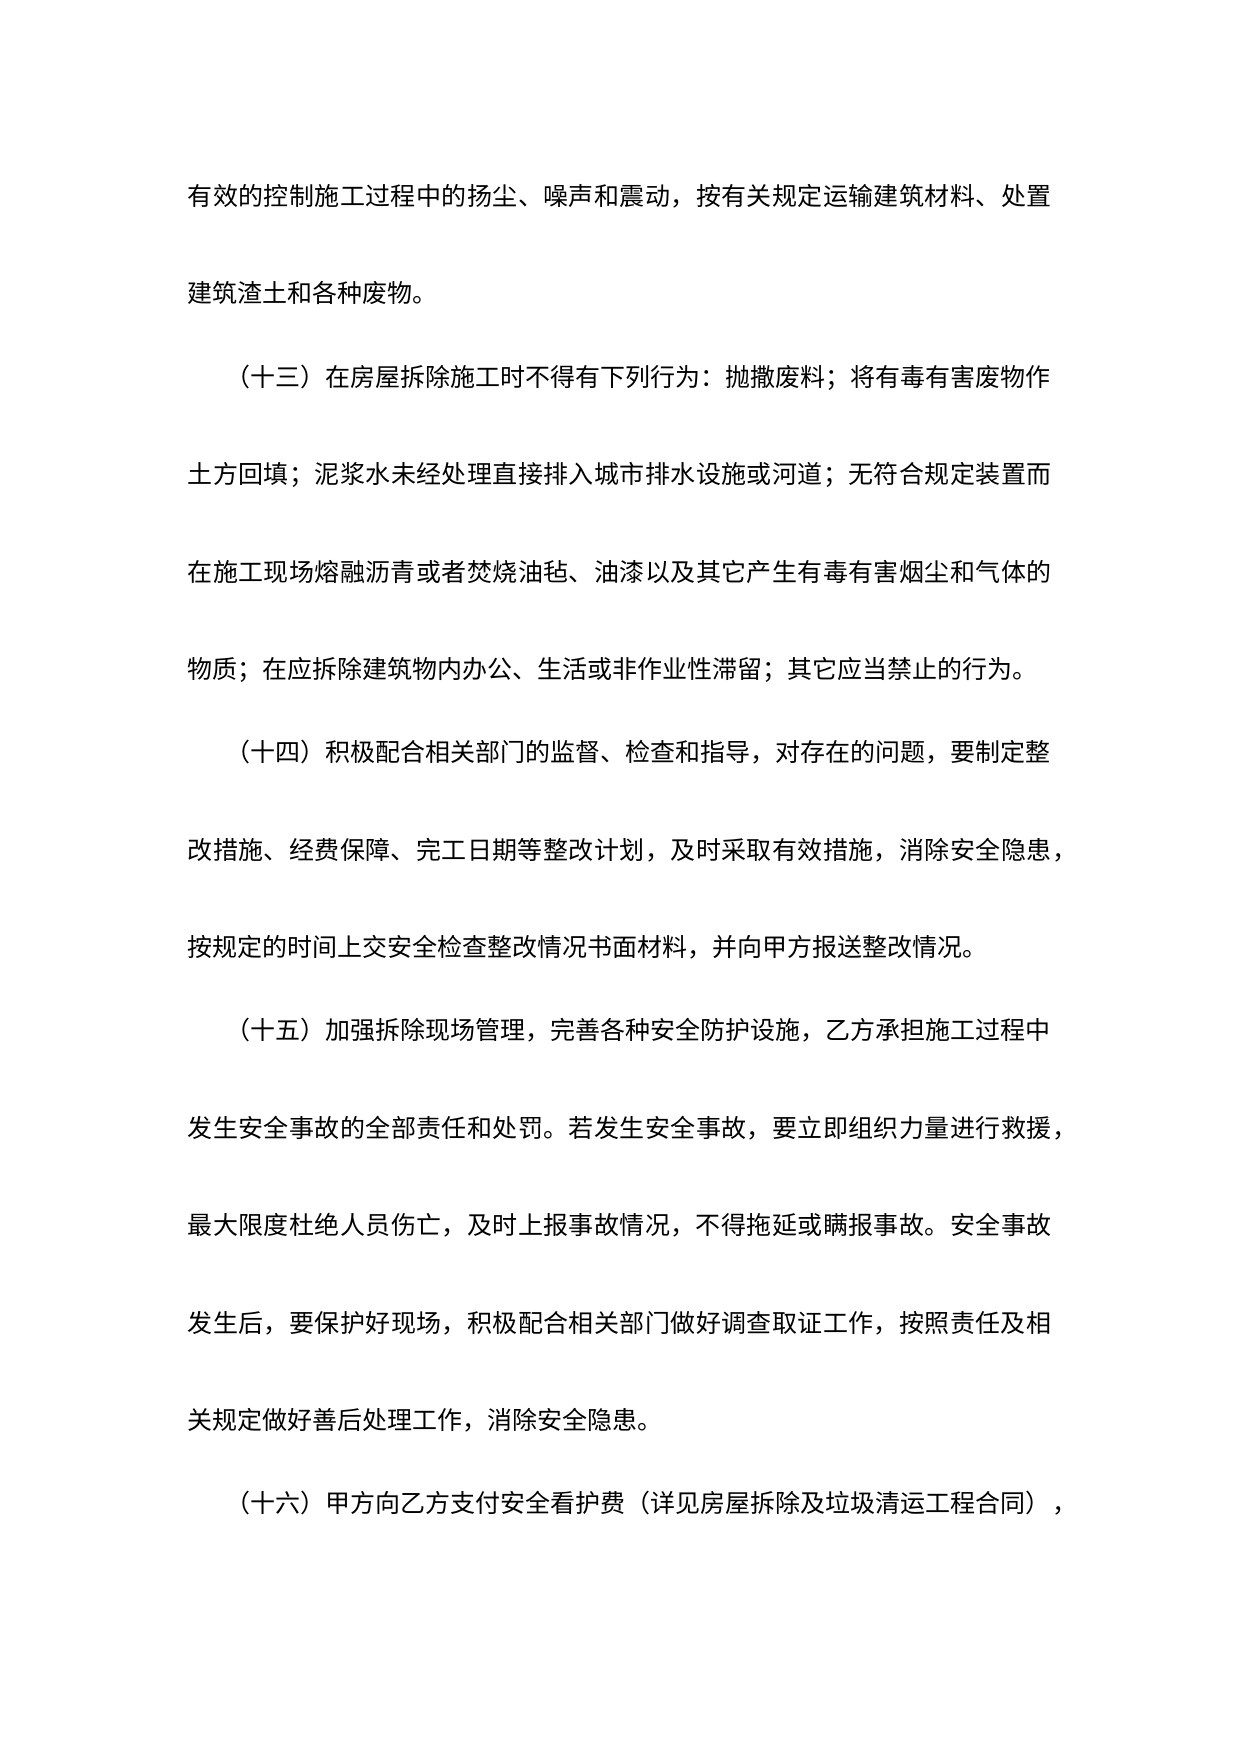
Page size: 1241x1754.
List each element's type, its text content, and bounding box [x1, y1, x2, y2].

text （十五）加强拆除现场管理，完善各种安全防护设施，乙方承担施工过程中发生安全事故的全部责任和处罚。若发生安全事故，要立即组织力量进行救援，最大限度杜绝人员伤亡，及时上报事故情况，不得拖延或瞒报事故。安全事故发生后，要保护好现场，积极配合相关部门做好调查取证工作，按照责任及相关规定做好善后处理工作，消除安全隐患。 [187, 996, 1053, 1451]
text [187, 162, 1053, 324]
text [187, 1469, 1053, 1534]
text （十三）在房屋拆除施工时不得有下列行为：抛撒废料；将有毒有害废物作土方回填；泥浆水未经处理直接排入城市排水设施或河道；无符合规定装置而在施工现场熔融沥青或者焚烧油毡、油漆以及其它产生有毒有害烟尘和气体的物质；在应拆除建筑物内办公、生活或非作业性滞留；其它应当禁止的行为。 [187, 343, 1053, 700]
text （十四）积极配合相关部门的监督、检查和指导，对存在的问题，要制定整改措施、经费保障、完工日期等整改计划，及时采取有效措施，消除安全隐患，按规定的时间上交安全检查整改情况书面材料，并向甲方报送整改情况。 [187, 718, 1053, 978]
